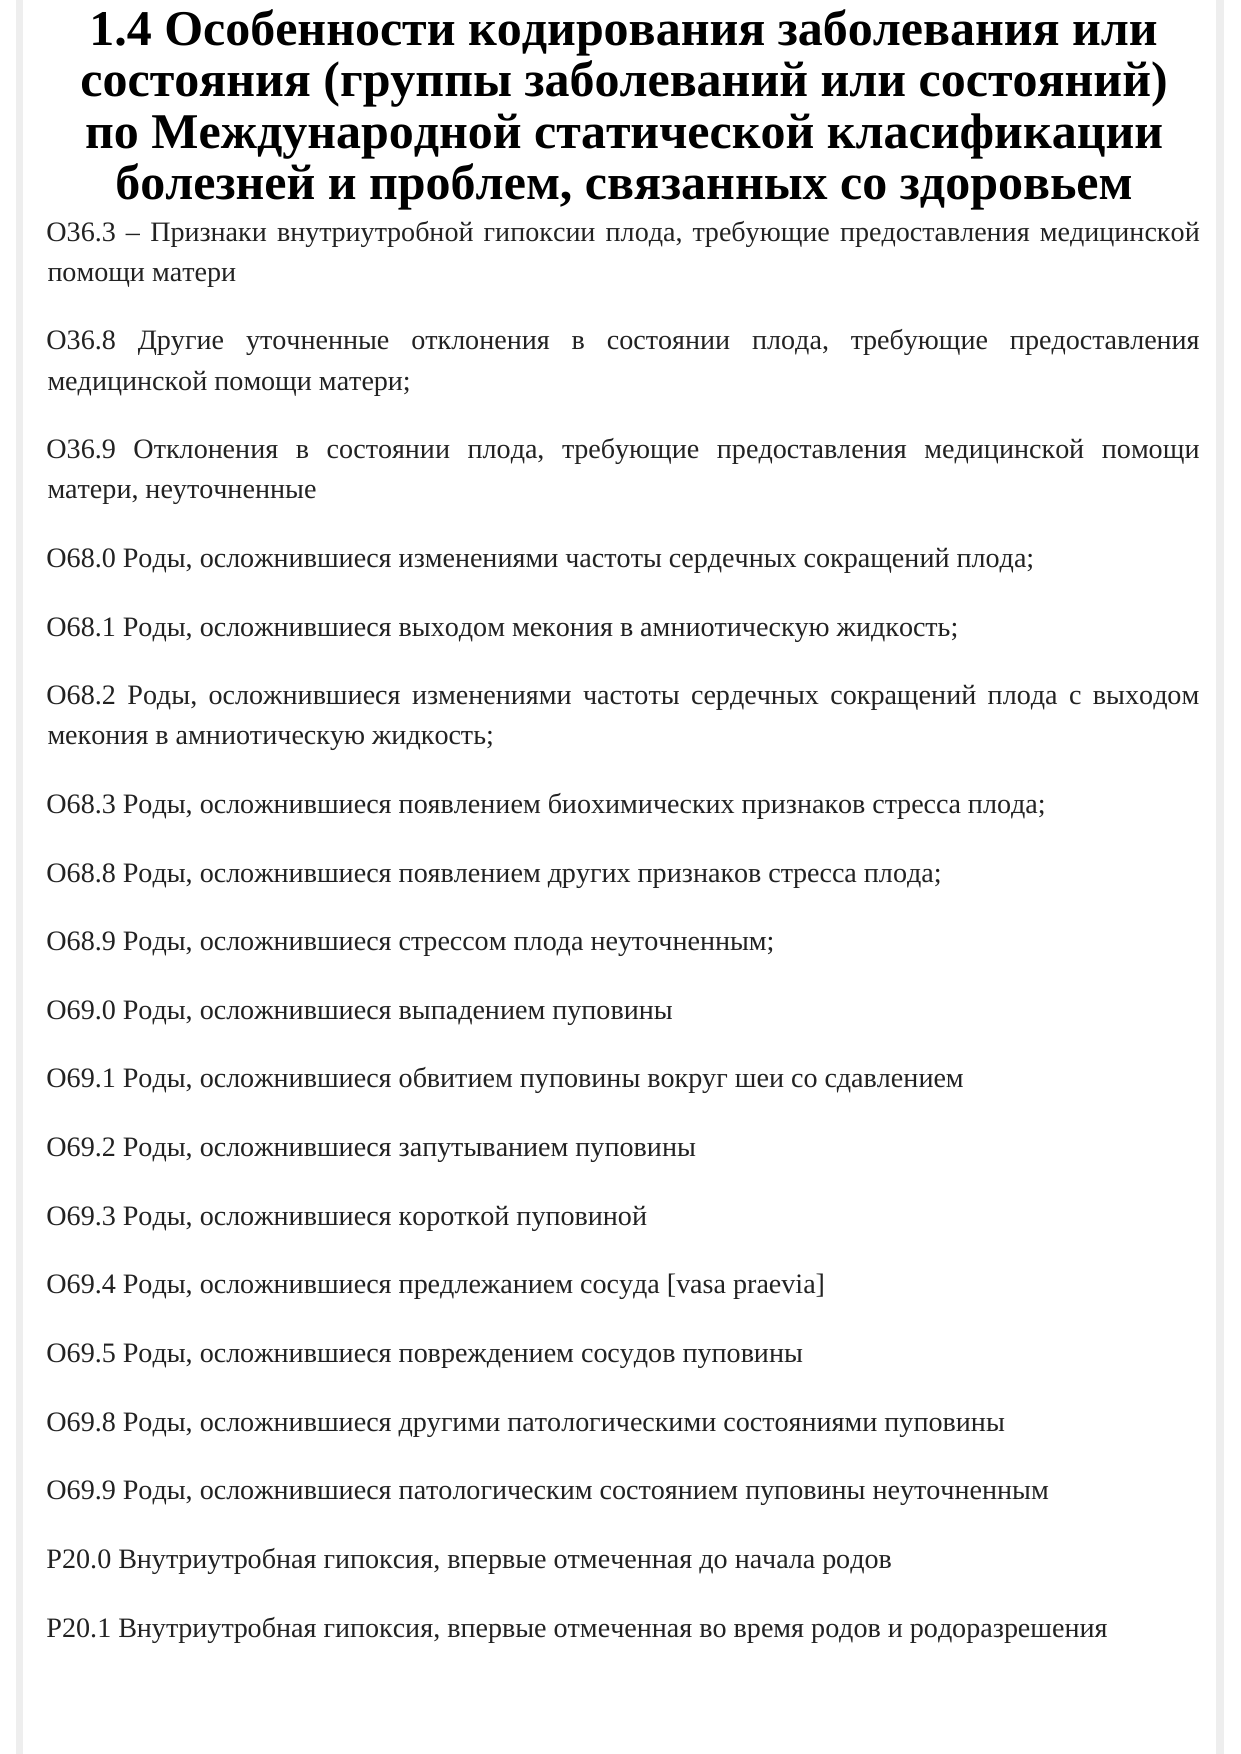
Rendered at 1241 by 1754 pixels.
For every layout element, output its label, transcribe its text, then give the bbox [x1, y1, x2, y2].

text O36.8 Другие уточненные отклонения в состоянии плода, требующие предоставления медицинской помощи матери; [39, 323, 1201, 396]
text O68.2 Роды, осложнившиеся изменениями частоты сердечных сокращений плода с выходом мекония в амниотическую жидкость; [39, 678, 1201, 751]
text O68.1 Роды, осложнившиеся выходом мекония в амниотическую жидкость; [39, 609, 1201, 642]
text O36.9 Отклонения в состоянии плода, требующие предоставления медицинской помощи матери, неуточненные [39, 432, 1201, 505]
text O68.9 Роды, осложнившиеся стрессом плода неуточненным; [39, 924, 1201, 957]
text O68.8 Роды, осложнившиеся появлением других признаков стресса плода; [39, 856, 1201, 888]
text O69.8 Роды, осложнившиеся другими патологическими состояниями пуповины [39, 1405, 1201, 1437]
text O69.3 Роды, осложнившиеся короткой пуповиной [39, 1199, 1201, 1231]
text P20.0 Внутриутробная гипоксия, впервые отмеченная до начала родов [39, 1542, 1201, 1574]
subtitle 1.4 Особенности кодирования заболевания или состояния (группы заболеваний или состояний) по Международной статической класификации болезней и проблем, связанных со здоровьем [39, 4, 1201, 211]
text O69.9 Роды, осложнившиеся патологическим состоянием пуповины неуточненным [39, 1473, 1201, 1506]
text O68.3 Роды, осложнившиеся появлением биохимических признаков стресса плода; [39, 787, 1201, 819]
text O69.5 Роды, осложнившиеся повреждением сосудов пуповины [39, 1336, 1201, 1368]
text O69.4 Роды, осложнившиеся предлежанием сосуда [vasa praevia] [39, 1267, 1201, 1300]
text O68.0 Роды, осложнившиеся изменениями частоты сердечных сокращений плода; [39, 541, 1201, 573]
text O69.0 Роды, осложнившиеся выпадением пуповины [39, 993, 1201, 1025]
text O69.1 Роды, осложнившиеся обвитием пуповины вокруг шеи со сдавлением [39, 1062, 1201, 1094]
text P20.1 Внутриутробная гипоксия, впервые отмеченная во время родов и родоразрешения [39, 1611, 1201, 1643]
text O69.2 Роды, осложнившиеся запутыванием пуповины [39, 1130, 1201, 1163]
text O36.3 – Признаки внутриутробной гипоксии плода, требующие предоставления медицинской помощи матери [39, 215, 1201, 287]
